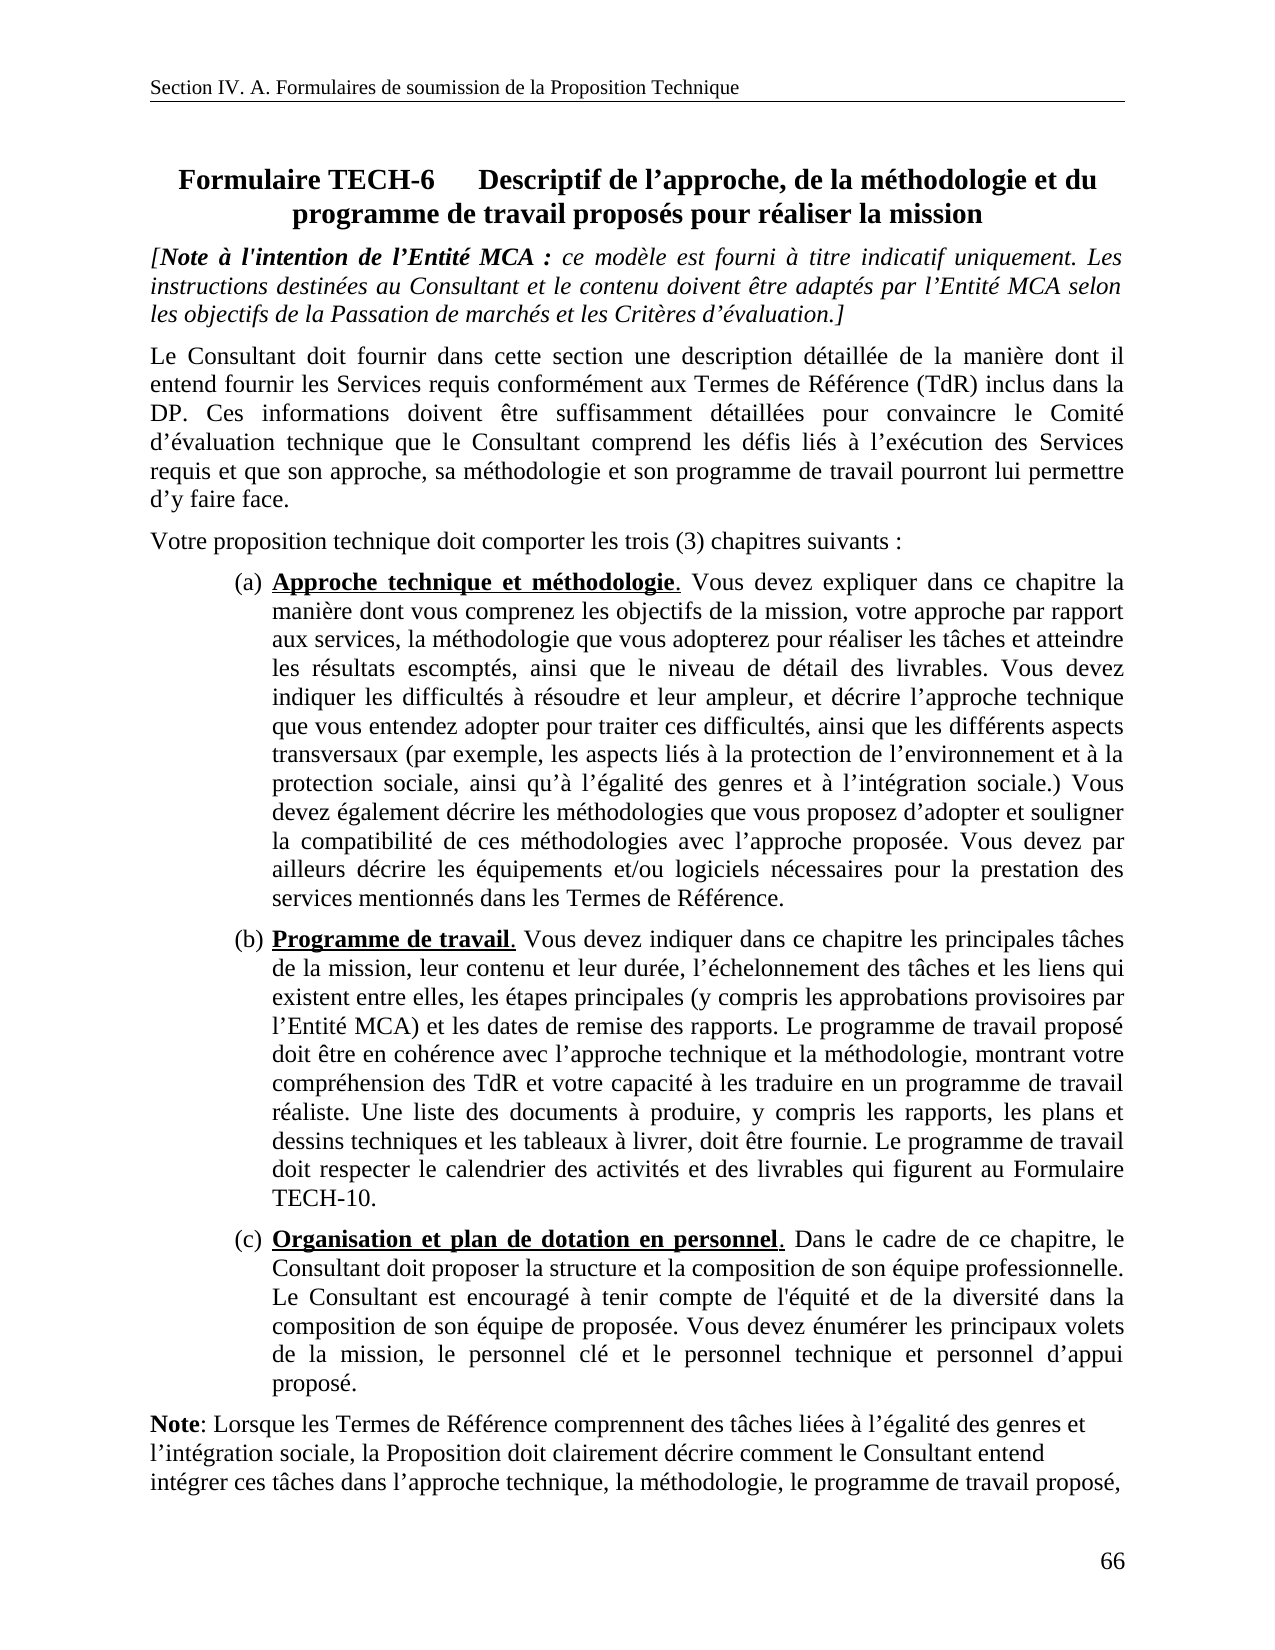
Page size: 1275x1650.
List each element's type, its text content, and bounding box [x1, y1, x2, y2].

text Votre proposition technique doit comporter les trois (3) chapitres suivants : [150, 526, 1125, 554]
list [150, 1409, 1125, 1496]
text [Note à l'intention de l’Entité MCA : ce modèle est fourni à titre indicatif uniquement. Les instructions destinées au Consultant et le contenu doivent être adaptés par l’Entité MCA selon les objectifs de la Passation de marchés et les Critères d’évaluation.] [150, 242, 1125, 328]
subtitle Formulaire TECH-6 Descriptif de l’approche, de la méthodologie et du programme de travail proposés pour réaliser la mission [150, 162, 1125, 229]
list Programme de travail. Vous devez indiquer dans ce chapitre les principales tâches de la mission, leur contenu et leur durée, l’échelonnement des tâches et les liens qui existent entre elles, les étapes principales (y compris les approbations provisoires par l’Entité MCA) et les dates de remise des rapports. Le programme de travail proposé doit être en cohérence avec l’approche technique et la méthodologie, montrant votre compréhension des TdR et votre capacité à les traduire en un programme de travail réaliste. Une liste des documents à produire, y compris les rapports, les plans et dessins techniques et les tableaux à livrer, doit être fournie. Le programme de travail doit respecter le calendrier des activités et des livrables qui figurent au Formulaire TECH-10. [234, 924, 1125, 1212]
list Approche technique et méthodologie. Vous devez expliquer dans ce chapitre la manière dont vous comprenez les objectifs de la mission, votre approche par rapport aux services, la méthodologie que vous adopterez pour réaliser les tâches et atteindre les résultats escomptés, ainsi que le niveau de détail des livrables. Vous devez indiquer les difficultés à résoudre et leur ampleur, et décrire l’approche technique que vous entendez adopter pour traiter ces difficultés, ainsi que les différents aspects transversaux (par exemple, les aspects liés à la protection de l’environnement et à la protection sociale, ainsi qu’à l’égalité des genres et à l’intégration sociale.) Vous devez également décrire les méthodologies que vous proposez d’adopter et souligner la compatibilité de ces méthodologies avec l’approche proposée. Vous devez par ailleurs décrire les équipements et/ou logiciels nécessaires pour la prestation des services mentionnés dans les Termes de Référence. [234, 567, 1125, 912]
text Le Consultant doit fournir dans cette section une description détaillée de la manière dont il entend fournir les Services requis conformément aux Termes de Référence (TdR) inclus dans la DP. Ces informations doivent être suffisamment détaillées pour convaincre le Comité d’évaluation technique que le Consultant comprend les défis liés à l’exécution des Services requis et que son approche, sa méthodologie et son programme de travail pourront lui permettre d’y faire face. [150, 341, 1125, 513]
list Organisation et plan de dotation en personnel. Dans le cadre de ce chapitre, le Consultant doit proposer la structure et la composition de son équipe professionnelle. Le Consultant est encouragé à tenir compte de l'équité et de la diversité dans la composition de son équipe de proposée. Vous devez énumérer les principaux volets de la mission, le personnel clé et le personnel technique et personnel d’appui proposé. [234, 1224, 1125, 1397]
